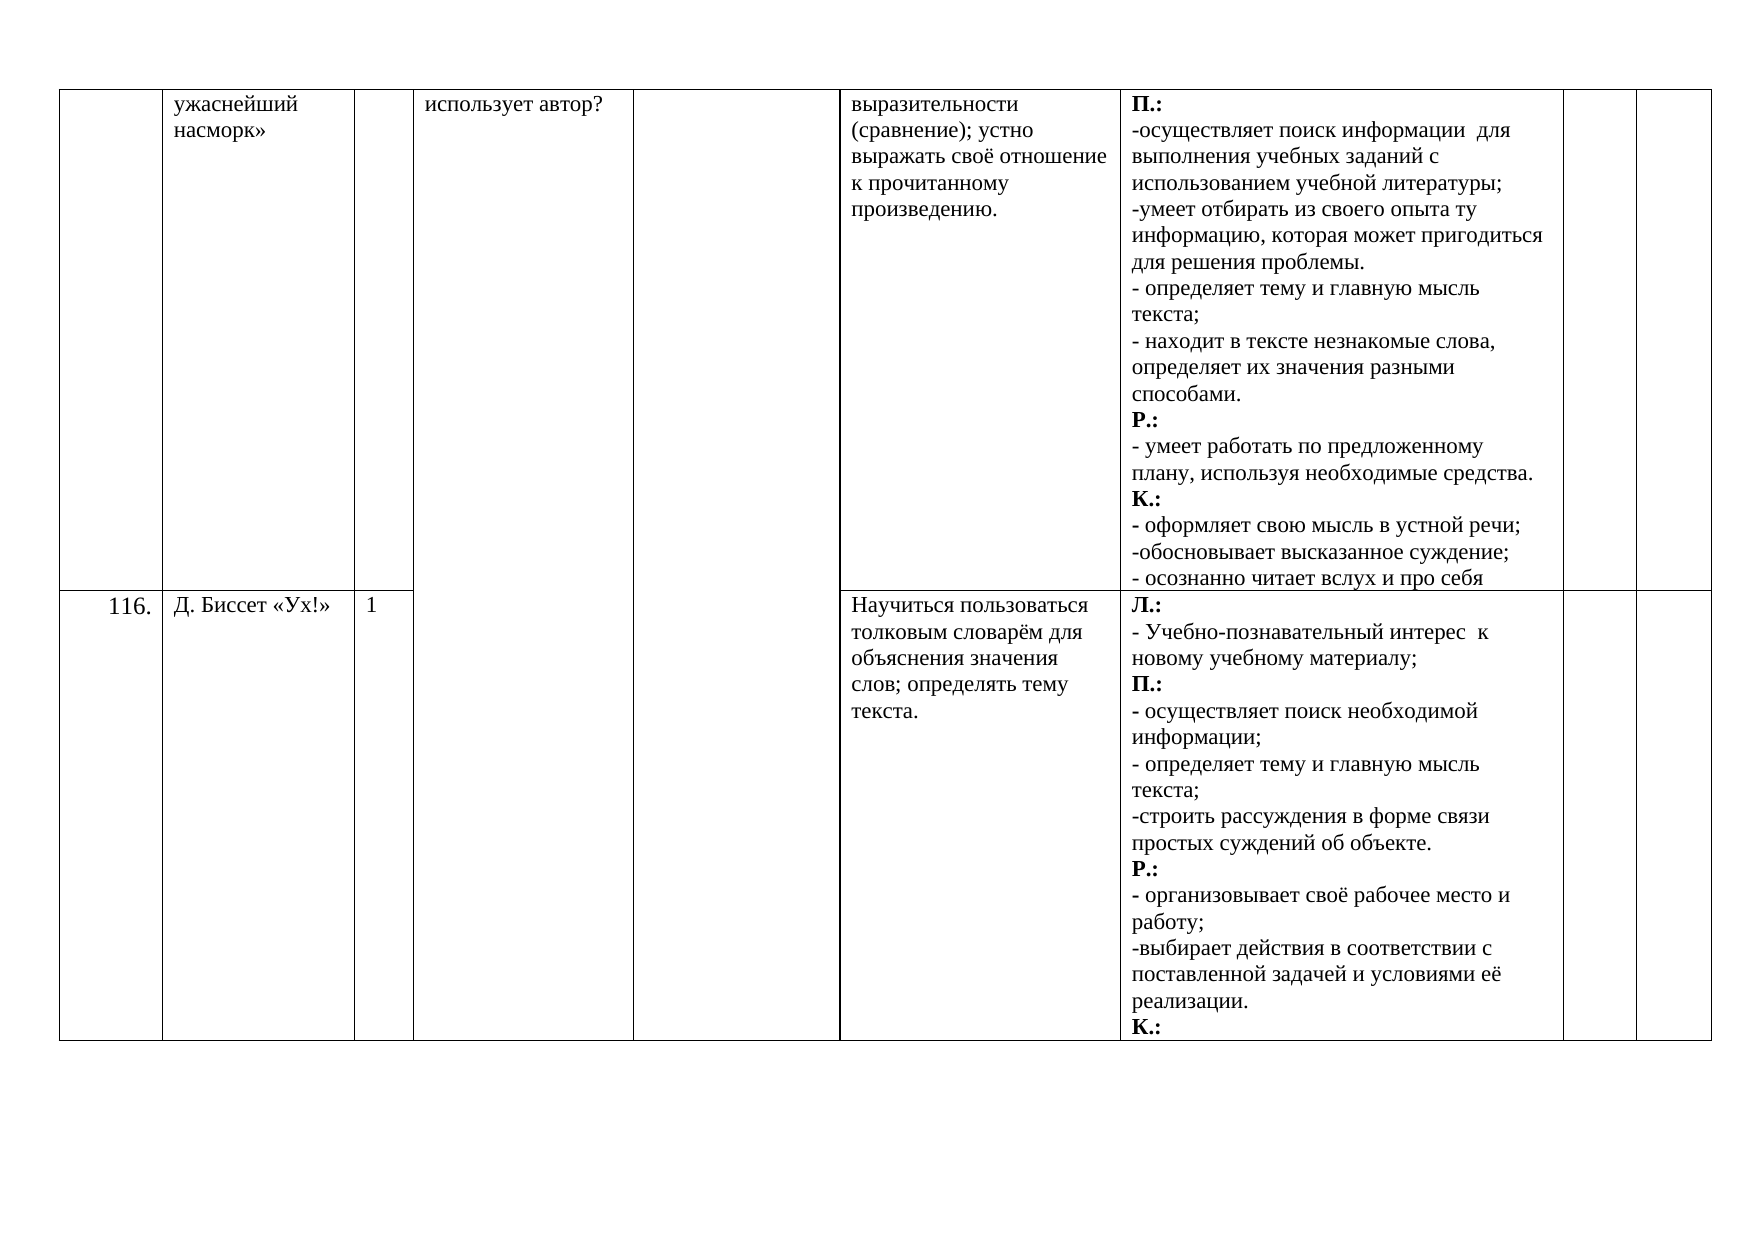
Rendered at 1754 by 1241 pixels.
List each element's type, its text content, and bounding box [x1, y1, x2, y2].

table_cell [60, 591, 162, 1039]
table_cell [841, 90, 1120, 590]
table_cell 1 [355, 90, 413, 590]
table_cell [1637, 591, 1711, 1039]
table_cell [634, 90, 839, 1039]
table_cell [60, 90, 162, 590]
table_cell Д. Биссет «Ух!» [163, 591, 354, 1039]
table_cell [1121, 90, 1563, 590]
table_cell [1121, 591, 1563, 1039]
table_cell 1 [355, 591, 413, 1039]
table_cell [1564, 591, 1636, 1039]
table_cell [1637, 90, 1711, 590]
table_cell [1564, 90, 1636, 590]
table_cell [414, 90, 633, 1039]
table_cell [163, 90, 354, 590]
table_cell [841, 591, 1120, 1039]
